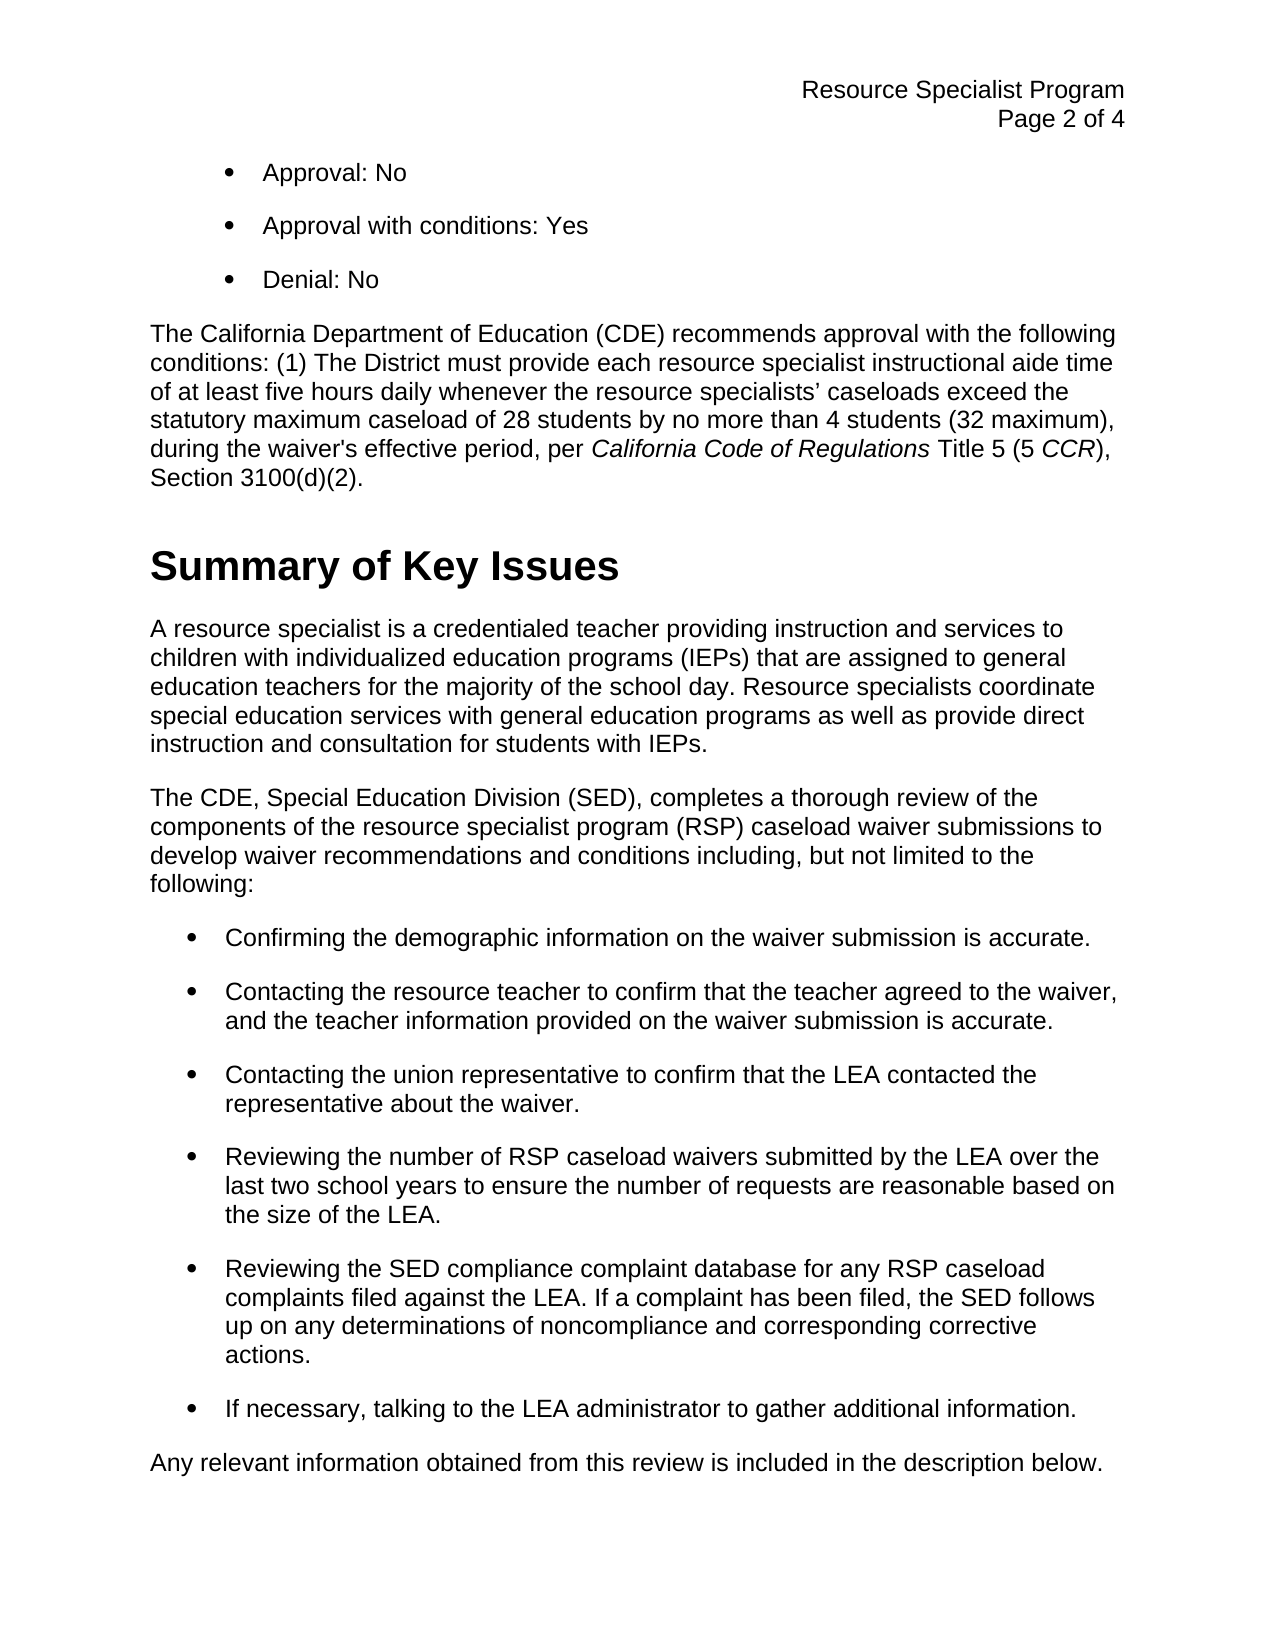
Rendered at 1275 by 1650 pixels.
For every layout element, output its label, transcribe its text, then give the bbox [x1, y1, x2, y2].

list Approval: No [225, 157, 1125, 186]
list Denial: No [225, 265, 1125, 294]
text Any relevant information obtained from this review is included in the description below. [150, 1448, 1125, 1476]
text The California Department of Education (CDE) recommends approval with the following conditions: (1) The District must provide each resource specialist instructional aide time of at least five hours daily whenever the resource specialists’ caseloads exceed the statutory maximum caseload of 28 students by no more than 4 students (32 maximum), during the waiver's effective period, per California Code of Regulations Title 5 (5 CCR), Section 3100(d)(2). [150, 319, 1125, 492]
subtitle Summary of Key Issues [150, 542, 1125, 589]
list Approval with conditions: Yes [225, 211, 1125, 240]
list Reviewing the number of RSP caseload waivers submitted by the LEA over the last two school years to ensure the number of requests are reasonable based on the size of the LEA. [187, 1142, 1125, 1229]
list Contacting the union representative to confirm that the LEA contacted the representative about the waiver. [187, 1060, 1125, 1117]
text A resource specialist is a credentialed teacher providing instruction and services to children with individualized education programs (IEPs) that are assigned to general education teachers for the majority of the school day. Resource specialists coordinate special education services with general education programs as well as provide direct instruction and consultation for students with IEPs. [150, 614, 1125, 758]
list Confirming the demographic information on the waiver submission is accurate. [187, 923, 1125, 952]
list If necessary, talking to the LEA administrator to gather additional information. [187, 1394, 1125, 1423]
list Reviewing the SED compliance complaint database for any RSP caseload complaints filed against the LEA. If a complaint has been filed, the SED follows up on any determinations of noncompliance and corresponding corrective actions. [187, 1254, 1125, 1369]
text The CDE, Special Education Division (SED), completes a thorough review of the components of the resource specialist program (RSP) caseload waiver submissions to develop waiver recommendations and conditions including, but not limited to the following: [150, 783, 1125, 898]
list Contacting the resource teacher to confirm that the teacher agreed to the waiver, and the teacher information provided on the waiver submission is accurate. [187, 977, 1125, 1035]
